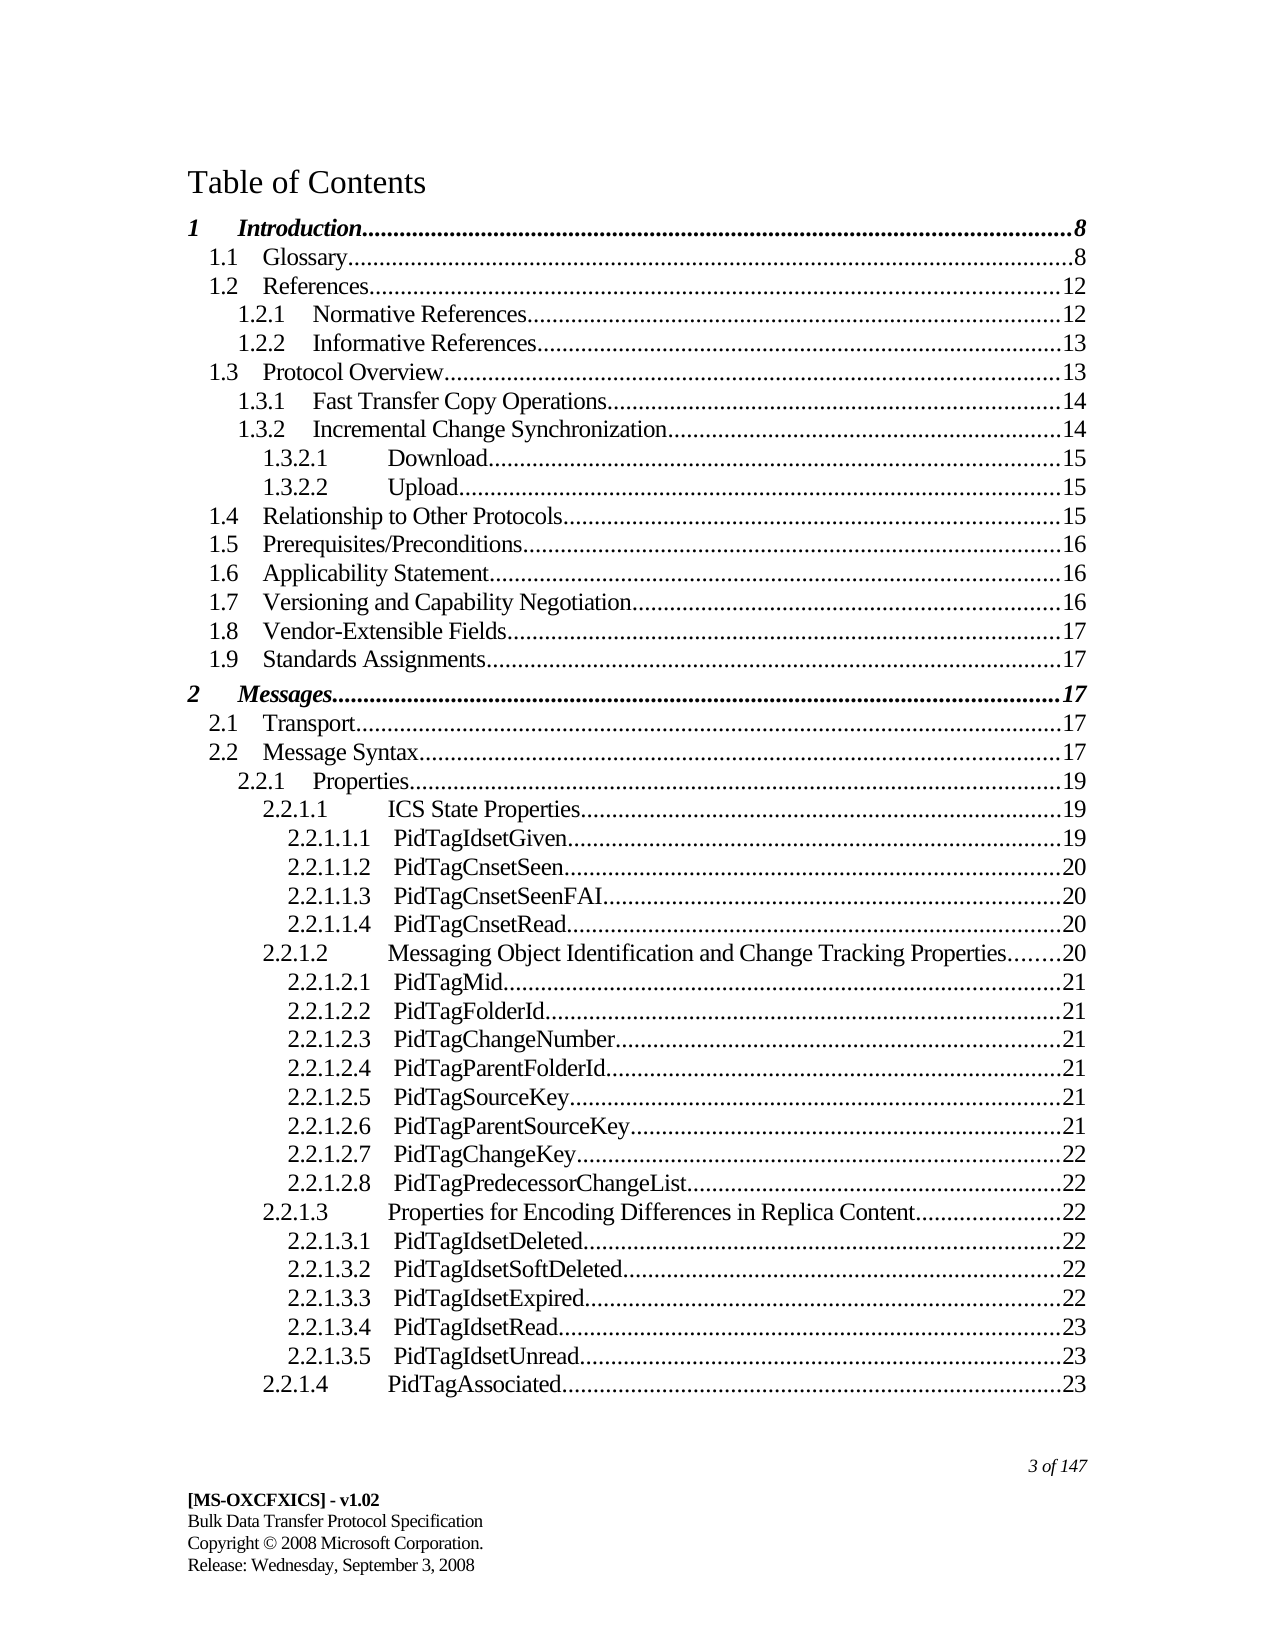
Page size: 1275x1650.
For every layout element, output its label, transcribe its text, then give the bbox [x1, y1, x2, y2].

text 2.2.1.2.2 PidTagFolderId 21 [287, 996, 1087, 1024]
text 2.2.1.2.8 PidTagPredecessorChangeList 22 [287, 1168, 1087, 1197]
text 1 Introduction 8 [187, 213, 1087, 242]
text 2.2.1.2.1 PidTagMid 21 [287, 967, 1087, 996]
text 1.3.1 Fast Transfer Copy Operations 14 [237, 386, 1087, 414]
text 2.2.1.3.5 PidTagIdsetUnread 23 [287, 1341, 1087, 1369]
text 2.2.1.3 Properties for Encoding Differences in Replica Content 22 [262, 1197, 1087, 1226]
text 1.6 Applicability Statement 16 [208, 558, 1087, 587]
text 1.3 Protocol Overview 13 [208, 357, 1087, 386]
text 1.2.2 Informative References 13 [237, 328, 1087, 357]
text 2.2.1.2.7 PidTagChangeKey 22 [287, 1139, 1087, 1168]
text 1.3.2 Incremental Change Synchronization 14 [237, 414, 1087, 443]
text 2.2.1.3.4 PidTagIdsetRead 23 [287, 1312, 1087, 1341]
text 2.2.1.2.5 PidTagSourceKey 21 [287, 1082, 1087, 1111]
text 2.2.1.1.4 PidTagCnsetRead 20 [287, 909, 1087, 938]
text 2.2.1.3.2 PidTagIdsetSoftDeleted 22 [287, 1254, 1087, 1283]
text 2.2.1.4 PidTagAssociated 23 [262, 1369, 1087, 1398]
text 2.2 Message Syntax 17 [208, 737, 1087, 766]
text 1.3.2.1 Download 15 [262, 443, 1087, 472]
text 1.3.2.2 Upload 15 [262, 472, 1087, 501]
text 2.2.1.2.3 PidTagChangeNumber 21 [287, 1024, 1087, 1053]
text 1.2 References 12 [208, 271, 1087, 299]
text 1.9 Standards Assignments 17 [208, 644, 1087, 673]
text 2.2.1.2.4 PidTagParentFolderId 21 [287, 1053, 1087, 1082]
text 1.8 Vendor-Extensible Fields 17 [208, 616, 1087, 644]
text 2.2.1 Properties 19 [237, 766, 1087, 794]
text 1.2.1 Normative References 12 [237, 299, 1087, 328]
text 2.2.1.2.6 PidTagParentSourceKey 21 [287, 1111, 1087, 1139]
text 1.5 Prerequisites/Preconditions 16 [208, 529, 1087, 558]
text 2.2.1.1.1 PidTagIdsetGiven 19 [287, 823, 1087, 852]
text 2 Messages 17 [187, 679, 1087, 708]
text 2.2.1.1.3 PidTagCnsetSeenFAI 20 [287, 881, 1087, 909]
text 2.2.1.1.2 PidTagCnsetSeen 20 [287, 852, 1087, 881]
text 2.2.1.3.1 PidTagIdsetDeleted 22 [287, 1226, 1087, 1254]
text 1.4 Relationship to Other Protocols 15 [208, 501, 1087, 529]
text 1.7 Versioning and Capability Negotiation 16 [208, 587, 1087, 616]
text Table of Contents [187, 162, 1087, 201]
text 2.1 Transport 17 [208, 708, 1087, 737]
text 2.2.1.1 ICS State Properties 19 [262, 794, 1087, 823]
text 2.2.1.3.3 PidTagIdsetExpired 22 [287, 1283, 1087, 1312]
text 1.1 Glossary 8 [208, 242, 1087, 271]
text 2.2.1.2 Messaging Object Identification and Change Tracking Properties 20 [262, 938, 1087, 967]
